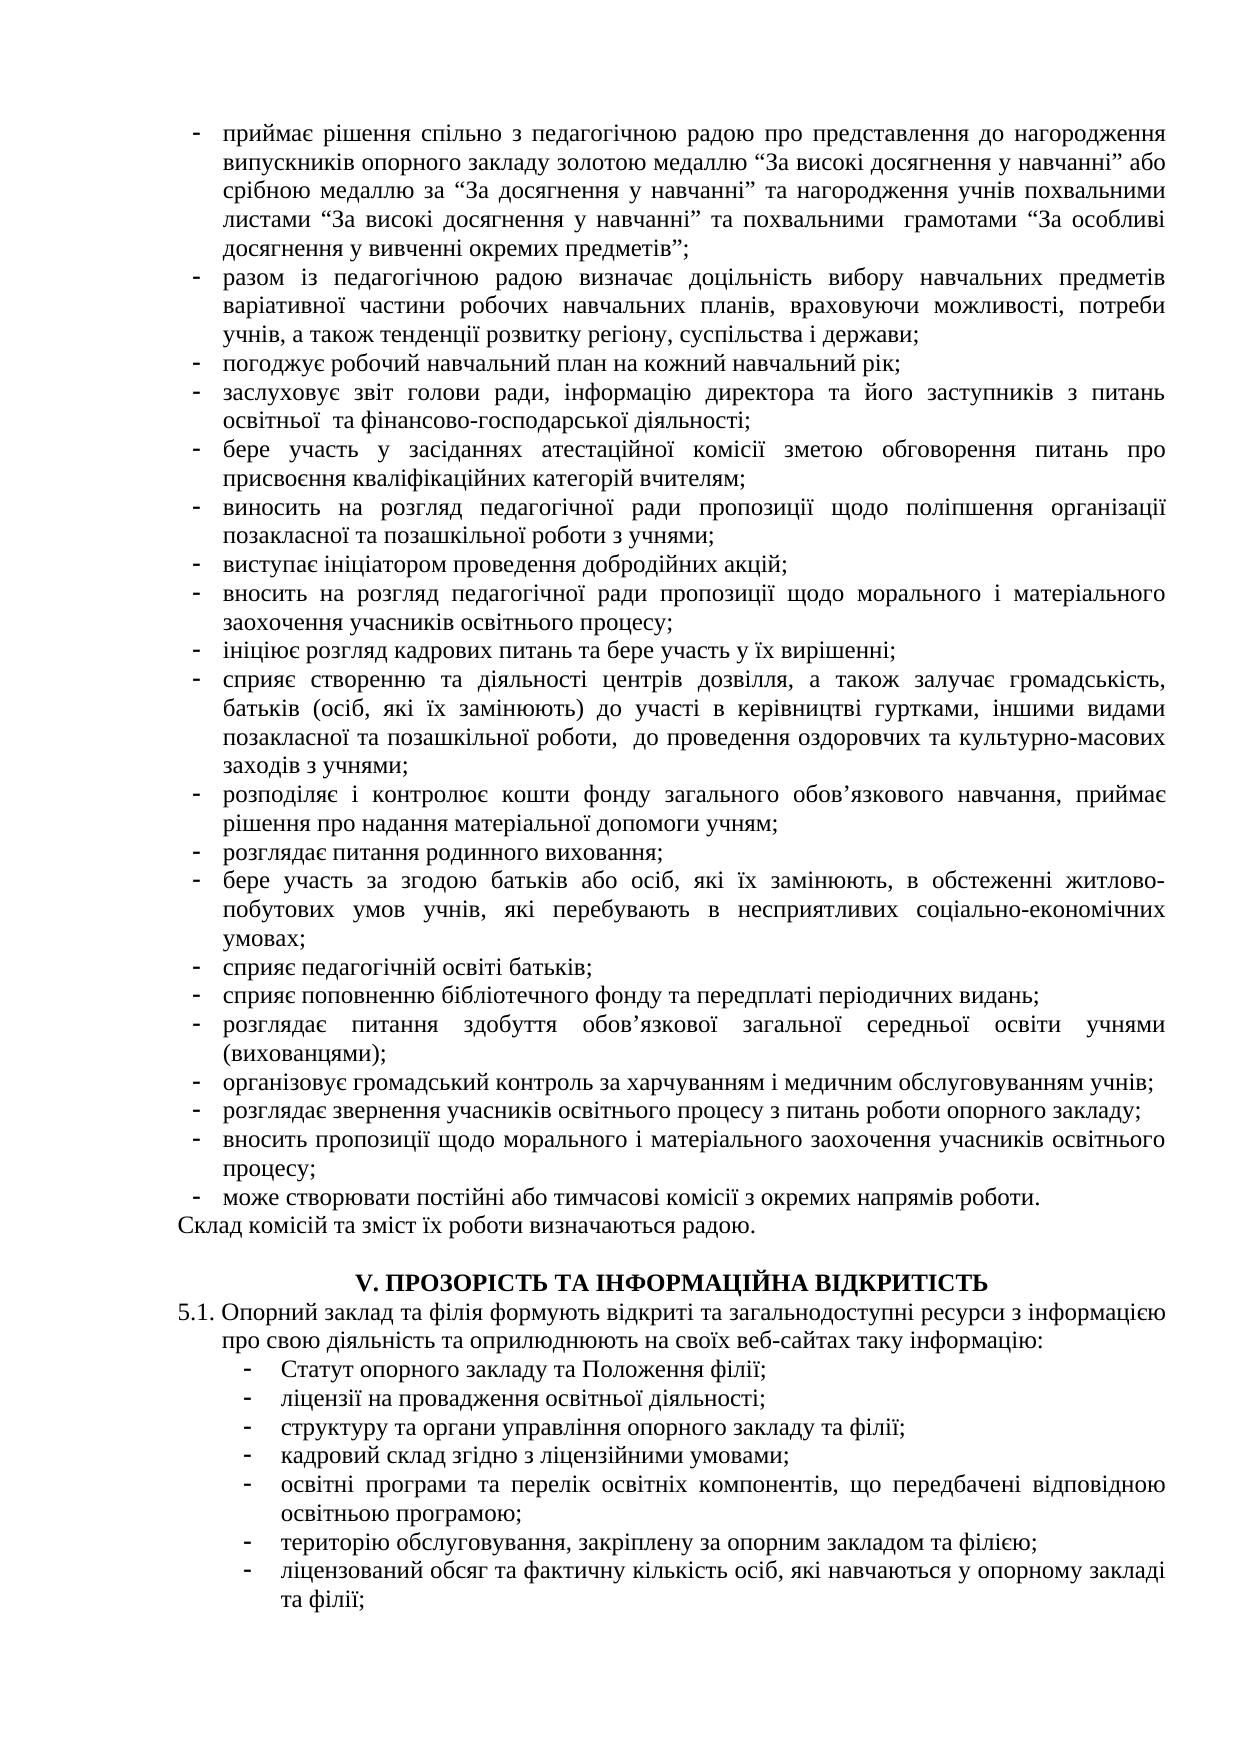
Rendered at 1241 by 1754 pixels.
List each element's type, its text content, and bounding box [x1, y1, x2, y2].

list структуру та органи управління опорного закладу та філії; [243, 1412, 1167, 1441]
list приймає рішення спільно з педагогічною радою про представлення до нагородження випускників опорного закладу золотою медаллю “За високі досягнення у навчанні” або срібною медаллю за “За досягнення у навчанні” та нагородження учнів похвальними листами “За високі досягнення у навчанні” та похвальними грамотами “За особливі досягнення у вивченні окремих предметів”; [192, 118, 1167, 262]
list ініціює розгляд кадрових питань та бере участь у їх вирішенні; [192, 636, 1167, 664]
text 5.1. Опорний заклад та філія формують відкриті та загальнодоступні ресурси з інформацією про свою діяльність та оприлюднюють на своїх веб-сайтах таку інформацію: [177, 1297, 1167, 1354]
list вносить пропозиції щодо морального і матеріального заохочення учасників освітнього процесу; [192, 1124, 1167, 1182]
list бере участь за згодою батьків або осіб, які їх замінюють, в обстеженні житлово-побутових умов учнів, які перебувають в несприятливих соціально-економічних умовах; [192, 866, 1167, 952]
list вносить на розгляд педагогічної ради пропозиції щодо морального і матеріального заохочення учасників освітнього процесу; [192, 578, 1167, 636]
text V. ПРОЗОРІСТЬ ТА ІНФОРМАЦІЙНА ВІДКРИТІСТЬ [177, 1268, 1167, 1297]
list заслуховує звіт голови ради, інформацію директора та його заступників з питань освітньої та фінансово-господарської діяльності; [192, 377, 1167, 434]
list разом із педагогічною радою визначає доцільність вибору навчальних предметів варіативної частини робочих навчальних планів, враховуючи можливості, потреби учнів, а також тенденції розвитку регіону, суспільства і держави; [192, 262, 1167, 348]
list розподіляє і контролює кошти фонду загального обов’язкового навчання, приймає рішення про надання матеріальної допомоги учням; [192, 779, 1167, 837]
list розглядає звернення учасників освітнього процесу з питань роботи опорного закладу; [192, 1096, 1167, 1124]
list сприяє створенню та діяльності центрів дозвілля, а також залучає громадськість, батьків (осіб, які їх замінюють) до участі в керівництві гуртками, іншими видами позакласної та позашкільної роботи, до проведення оздоровчих та культурно-масових заходів з учнями; [192, 664, 1167, 779]
list ліцензований обсяг та фактичну кількість осіб, які навчаються у опорному закладі та філії; [243, 1556, 1167, 1613]
list виступає ініціатором проведення добродійних акцій; [192, 549, 1167, 578]
list організовує громадський контроль за харчуванням і медичним обслуговуванням учнів; [192, 1067, 1167, 1096]
list територію обслуговування, закріплену за опорним закладом та філією; [243, 1527, 1167, 1556]
list освітні програми та перелік освітніх компонентів, що передбачені відповідною освітньою програмою; [243, 1469, 1167, 1527]
list розглядає питання здобуття обов’язкової загальної середньої освіти учнями (вихованцями); [192, 1009, 1167, 1067]
text Склад комісій та зміст їх роботи визначаються радою. [177, 1211, 1167, 1239]
list може створювати постійні або тимчасові комісії з окремих напрямів роботи. [192, 1182, 1167, 1211]
list погоджує робочий навчальний план на кожний навчальний рік; [192, 348, 1167, 377]
list сприяє поповненню бібліотечного фонду та передплаті періодичних видань; [192, 981, 1167, 1009]
list бере участь у засіданнях атестаційної комісії зметою обговорення питань про присвоєння кваліфікаційних категорій вчителям; [192, 434, 1167, 492]
list розглядає питання родинного виховання; [192, 837, 1167, 866]
list Статут опорного закладу та Положення філії; [243, 1354, 1167, 1383]
list виносить на розгляд педагогічної ради пропозиції щодо поліпшення організації позакласної та позашкільної роботи з учнями; [192, 492, 1167, 549]
list ліцензії на провадження освітньої діяльності; [243, 1383, 1167, 1412]
list сприяє педагогічній освіті батьків; [192, 952, 1167, 981]
list кадровий склад згідно з ліцензійними умовами; [243, 1441, 1167, 1469]
